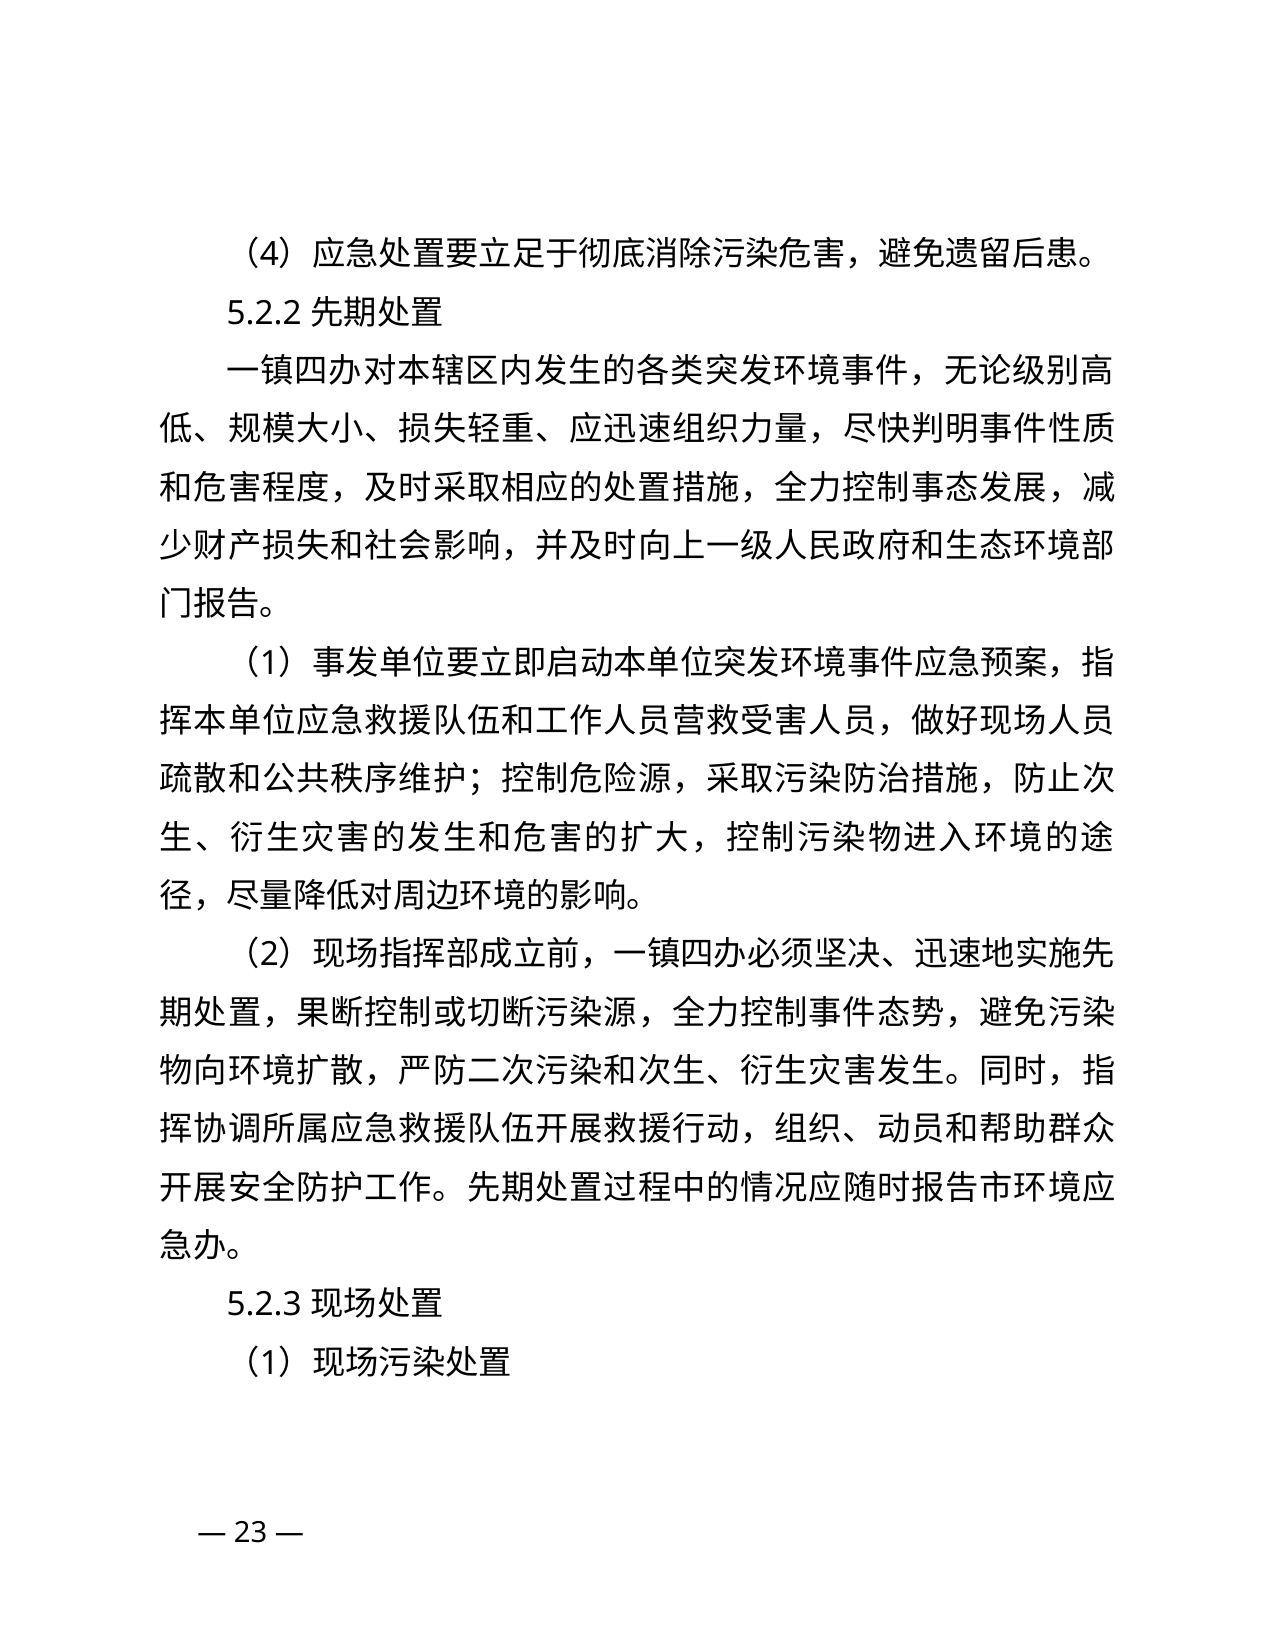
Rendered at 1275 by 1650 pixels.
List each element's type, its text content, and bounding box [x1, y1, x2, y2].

text （1）现场污染处置 [159, 1327, 1116, 1386]
text 一镇四办对本辖区内发生的各类突发环境事件，无论级别高低、规模大小、损失轻重、应迅速组织力量，尽快判明事件性质和危害程度，及时采取相应的处置措施，全力控制事态发展，减少财产损失和社会影响，并及时向上一级人民政府和生态环境部门报告。 [159, 336, 1116, 627]
subtitle 5.2.2 先期处置 [159, 277, 1116, 336]
list 应急处置要立足于彻底消除污染危害，避免遗留后患。 [159, 219, 1116, 277]
subtitle 5.2.3 现场处置 [159, 1269, 1116, 1327]
list （1）事发单位要立即启动本单位突发环境事件应急预案，指挥本单位应急救援队伍和工作人员营救受害人员，做好现场人员疏散和公共秩序维护；控制危险源，采取污染防治措施，防止次生、衍生灾害的发生和危害的扩大，控制污染物进入环境的途径，尽量降低对周边环境的影响。 [159, 627, 1116, 919]
list （2）现场指挥部成立前，一镇四办必须坚决、迅速地实施先期处置，果断控制或切断污染源，全力控制事件态势，避免污染物向环境扩散，严防二次污染和次生、衍生灾害发生。同时，指挥协调所属应急救援队伍开展救援行动，组织、动员和帮助群众开展安全防护工作。先期处置过程中的情况应随时报告市环境应急办。 [159, 919, 1116, 1269]
